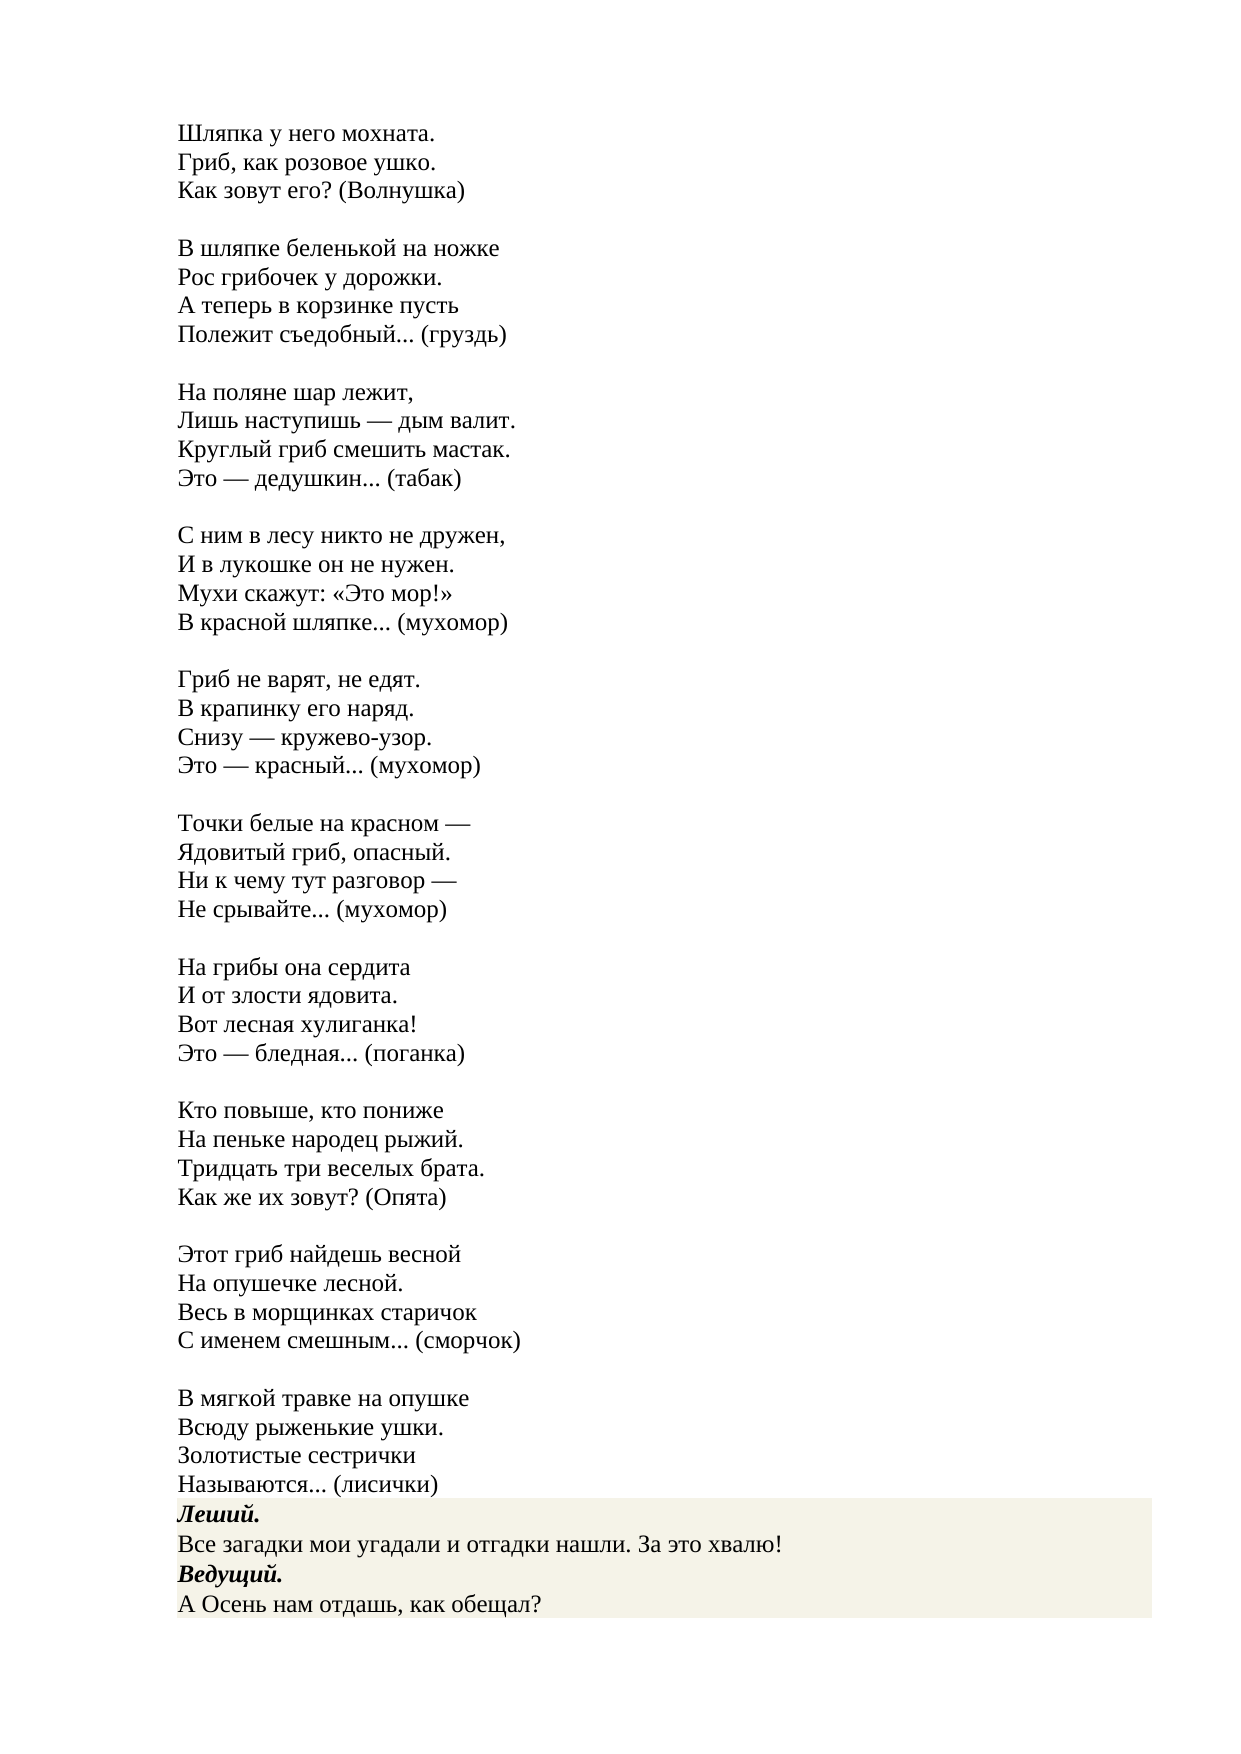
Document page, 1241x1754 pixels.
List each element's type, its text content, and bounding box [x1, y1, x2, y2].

text Снизу — кружево-узор. [177, 722, 1152, 751]
text Лишь наступишь — дым валит. [177, 406, 1152, 434]
text С именем смешным... (сморчок) [177, 1326, 1152, 1354]
text На опушечке лесной. [177, 1268, 1152, 1297]
text Весь в морщинках старичок [177, 1297, 1152, 1326]
text С ним в лесу никто не дружен, [177, 521, 1152, 549]
text Круглый гриб смешить мастак. [177, 434, 1152, 463]
text Ядовитый гриб, опасный. [177, 837, 1152, 866]
text Шляпка у него мохната. [177, 118, 1152, 147]
text Ни к чему тут разговор — [177, 866, 1152, 894]
text Золотистые сестрички [177, 1441, 1152, 1469]
text Как зовут его? (Волнушка) [177, 176, 1152, 204]
text Гриб, как розовое ушко. [177, 147, 1152, 176]
text Точки белые на красном — [177, 808, 1152, 837]
text Это — бледная... (поганка) [177, 1038, 1152, 1067]
text Кто повыше, кто пониже [177, 1096, 1152, 1124]
text Как же их зовут? (Опята) [177, 1182, 1152, 1211]
text Всюду рыженькие ушки. [177, 1412, 1152, 1441]
text На пеньке народец рыжий. [177, 1124, 1152, 1153]
text Рос грибочек у дорожки. [177, 262, 1152, 291]
text В мягкой травке на опушке [177, 1383, 1152, 1412]
text Не срывайте... (мухомор) [177, 894, 1152, 923]
text В шляпке беленькой на ножке [177, 233, 1152, 262]
text Полежит съедобный... (груздь) [177, 319, 1152, 348]
text Тридцать три веселых брата. [177, 1153, 1152, 1182]
text В крапинку его наряд. [177, 693, 1152, 722]
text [177, 1498, 1152, 1618]
text Называются... (лисички) [177, 1469, 1152, 1498]
text На поляне шар лежит, [177, 377, 1152, 406]
text Этот гриб найдешь весной [177, 1239, 1152, 1268]
text Гриб не варят, не едят. [177, 664, 1152, 693]
text Это — дедушкин... (табак) [177, 463, 1152, 492]
text И от злости ядовита. [177, 981, 1152, 1009]
text В красной шляпке... (мухомор) [177, 607, 1152, 636]
text На грибы она сердита [177, 952, 1152, 981]
text И в лукошке он не нужен. [177, 549, 1152, 578]
text А теперь в корзинке пусть [177, 291, 1152, 319]
text Мухи скажут: «Это мор!» [177, 578, 1152, 607]
text Это — красный... (мухомор) [177, 751, 1152, 779]
text Вот лесная хулиганка! [177, 1009, 1152, 1038]
